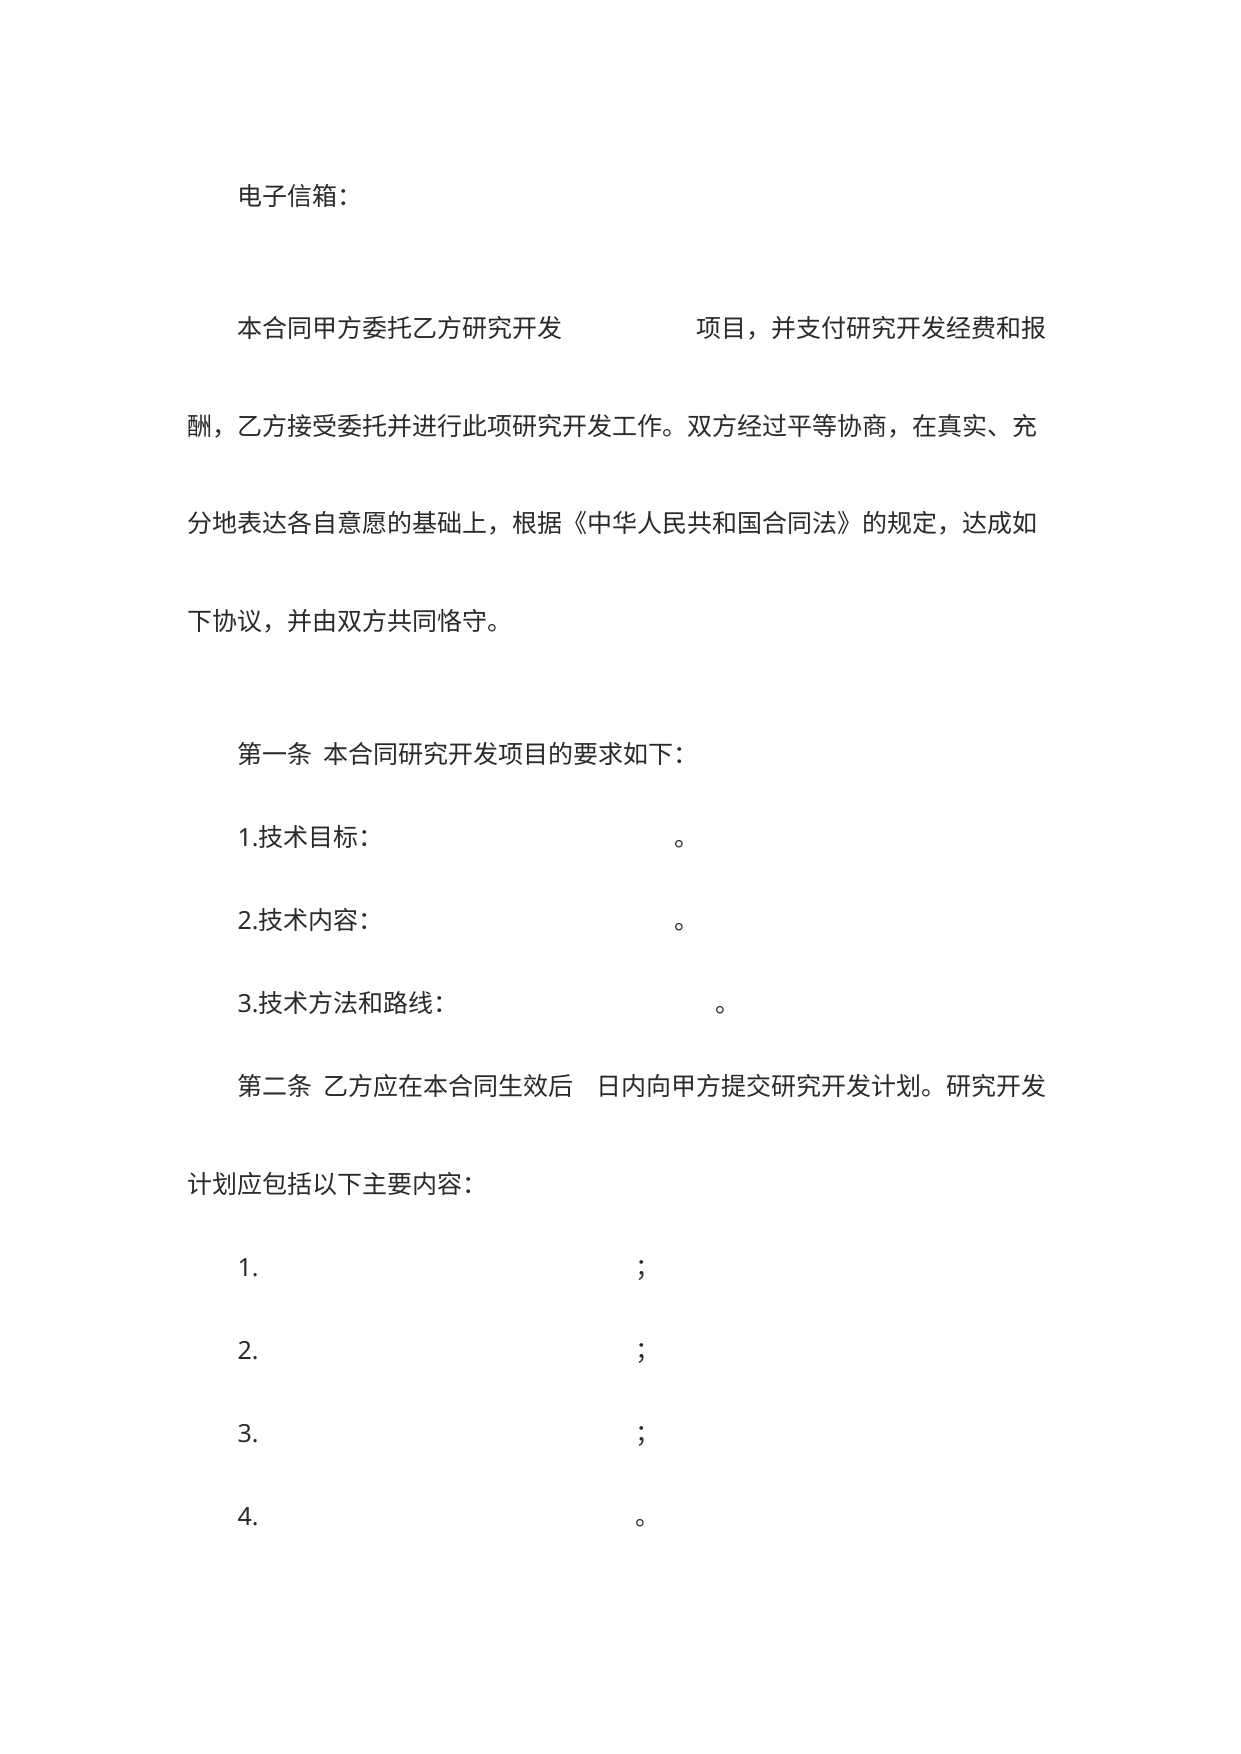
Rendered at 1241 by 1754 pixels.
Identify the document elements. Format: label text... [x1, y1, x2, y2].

text 1. ； [187, 1233, 1053, 1298]
text 电子信箱： [187, 162, 1053, 227]
text 本合同甲方委托乙方研究开发 项目，并支付研究开发经费和报酬，乙方接受委托并进行此项研究开发工作。双方经过平等协商，在真实、充分地表达各自意愿的基础上，根据《中华人民共和国合同法》的规定，达成如下协议，并由双方共同恪守。 [187, 294, 1053, 652]
text 3. ； [187, 1399, 1053, 1464]
text 4. 。 [187, 1482, 1053, 1547]
text 2. ； [187, 1316, 1053, 1381]
text 1.技术目标： 。 [187, 803, 1053, 868]
text 第一条 本合同研究开发项目的要求如下： [187, 720, 1053, 785]
text 第二条 乙方应在本合同生效后 日内向甲方提交研究开发计划。研究开发计划应包括以下主要内容： [187, 1052, 1053, 1215]
text 2.技术内容： 。 [187, 886, 1053, 951]
text 3.技术方法和路线： 。 [187, 969, 1053, 1034]
